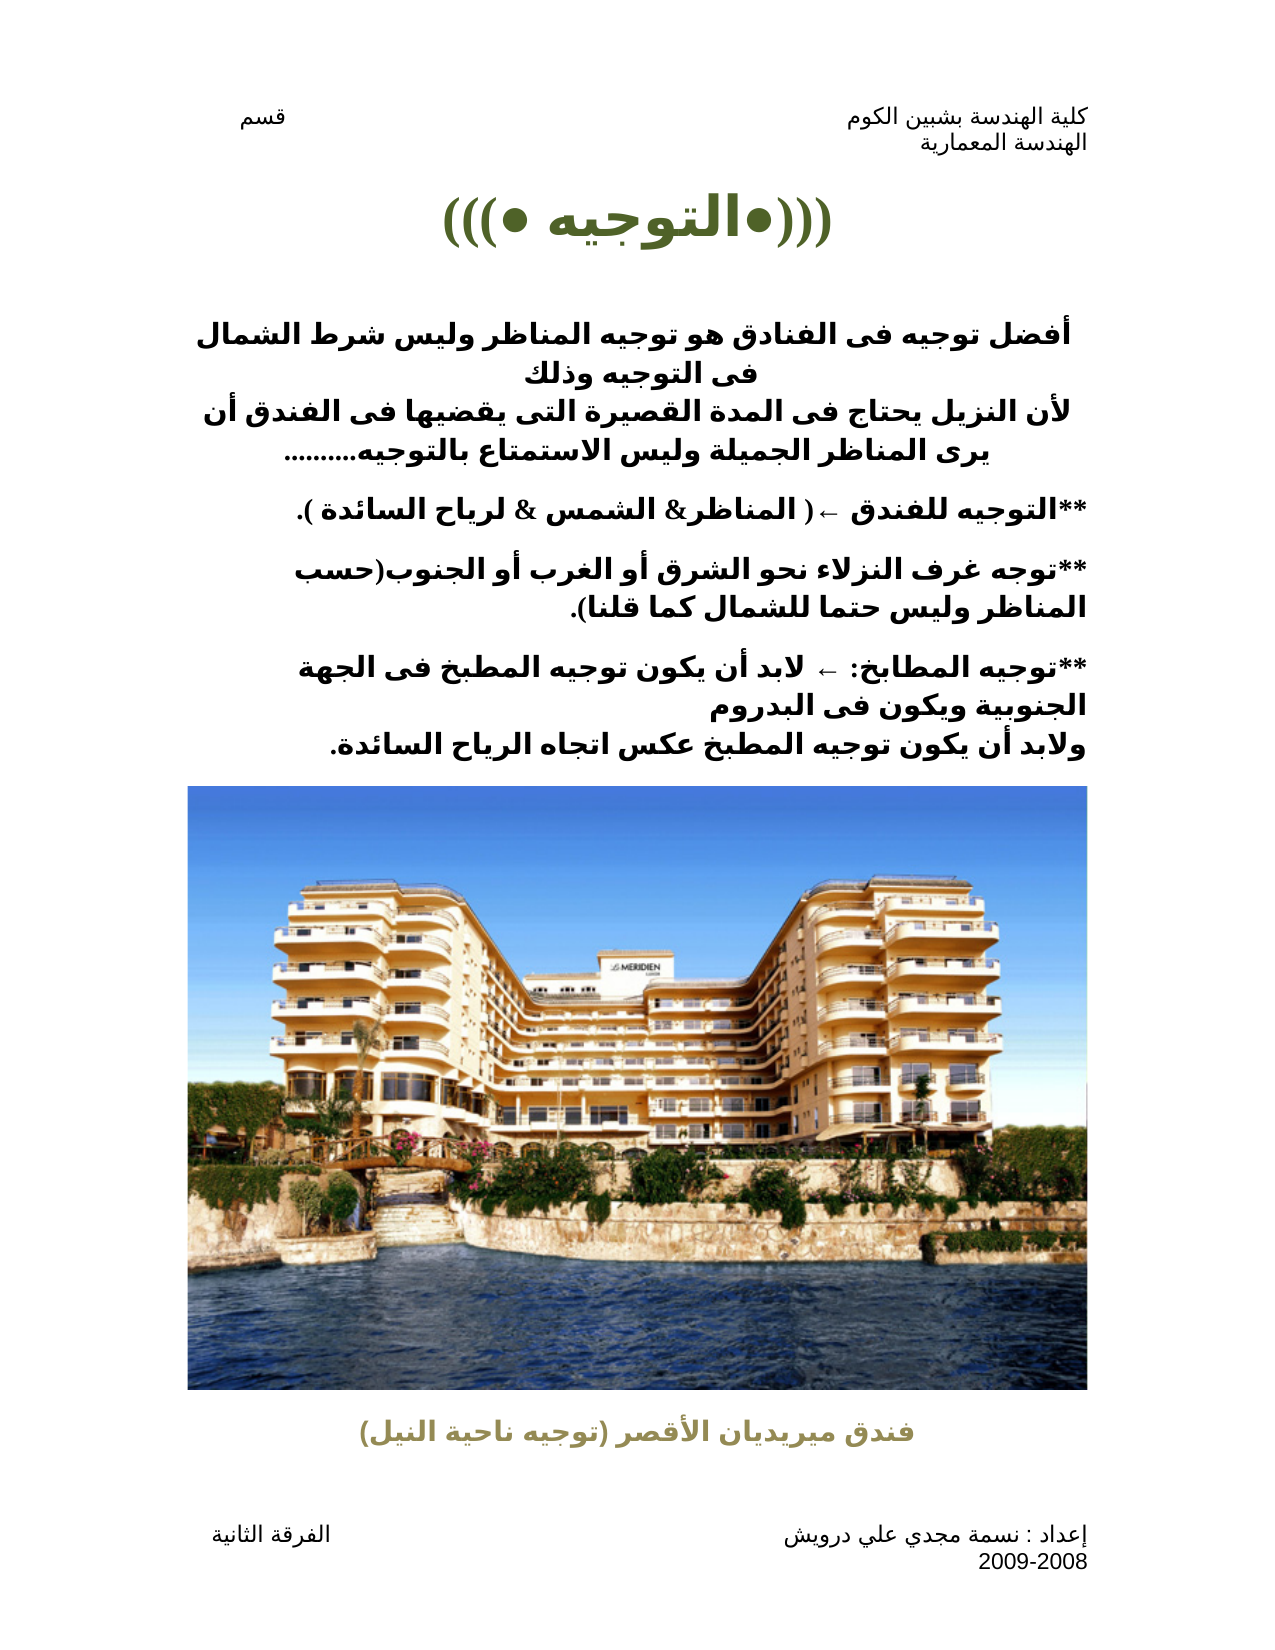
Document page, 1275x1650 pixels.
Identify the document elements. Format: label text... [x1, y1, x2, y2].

text -1 بهو المدخل: [187, 1232, 1087, 1335]
text **توجيه المطابخ: ← لابد أن يكون توجيه المطبخ فى الجهة الجنوبية ويكون فى البدروم ولابد أن يكون توجيه المطبخ عكس اتجاه الرياح السائدة. [187, 184, 1087, 294]
picture [187, 320, 1088, 924]
text فندق ميريديان الأقصر (توجيه ناحية النيل) [187, 949, 1087, 981]
text (((●دراسة عناصر الفندق●))) [187, 1136, 1087, 1201]
